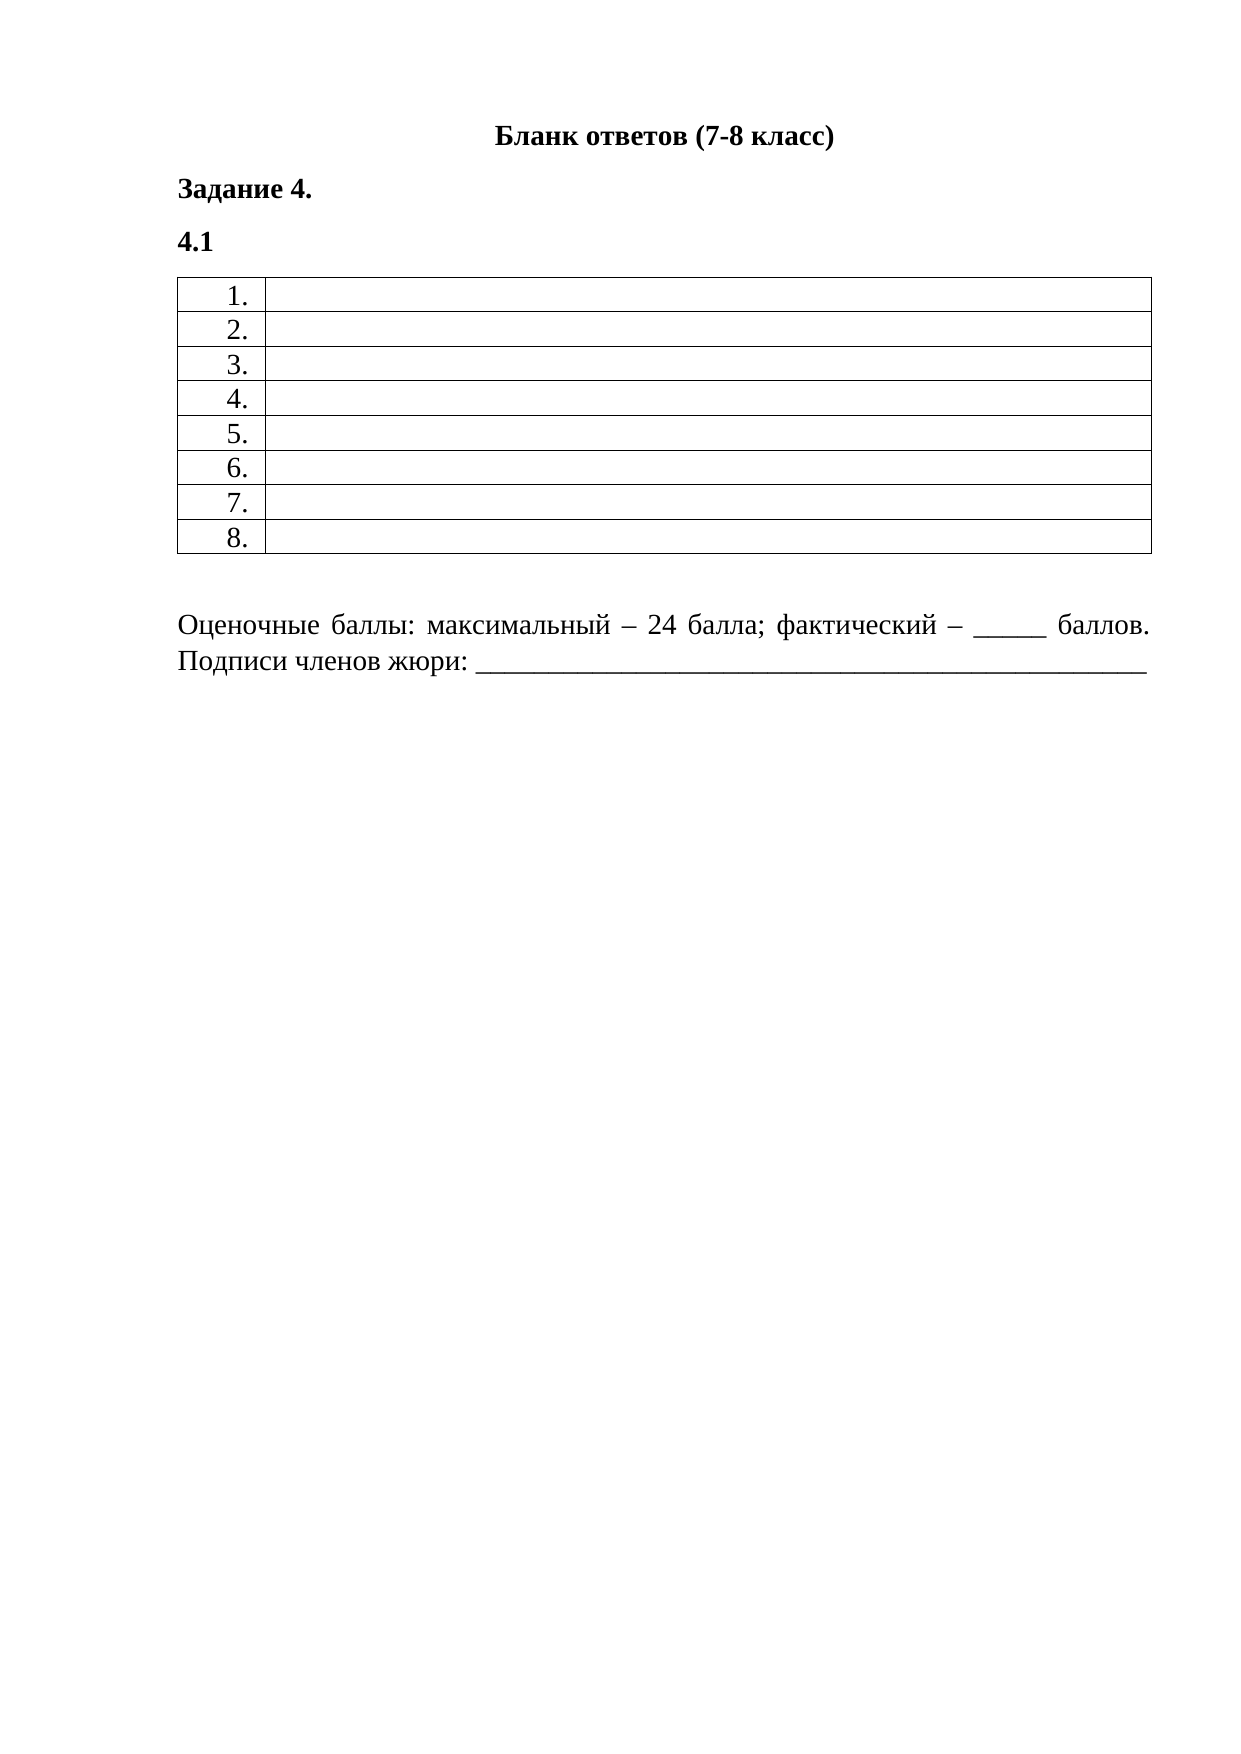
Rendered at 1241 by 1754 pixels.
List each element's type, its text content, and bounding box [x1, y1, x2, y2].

table_cell [266, 381, 1151, 415]
table_cell [178, 485, 265, 519]
table_cell [266, 347, 1151, 380]
text Бланк ответов (7-8 класс) [177, 118, 1152, 152]
table_cell [178, 451, 265, 484]
table_cell [266, 485, 1151, 519]
table_header [178, 278, 265, 311]
table_cell [178, 520, 265, 553]
table_cell [266, 312, 1151, 346]
text 4.1 [177, 224, 1152, 257]
text Задание 4. [177, 171, 1152, 204]
table_cell [178, 416, 265, 449]
table_header [266, 278, 1151, 311]
table_cell [178, 381, 265, 415]
text Оценочные баллы: максимальный – 24 балла; фактический – _____ баллов. Подписи членов жюри: ______________________________________________ [177, 607, 1152, 677]
table_cell [266, 520, 1151, 553]
table_cell [178, 347, 265, 380]
table_cell [266, 451, 1151, 484]
table_cell [178, 312, 265, 346]
table_cell [266, 416, 1151, 449]
